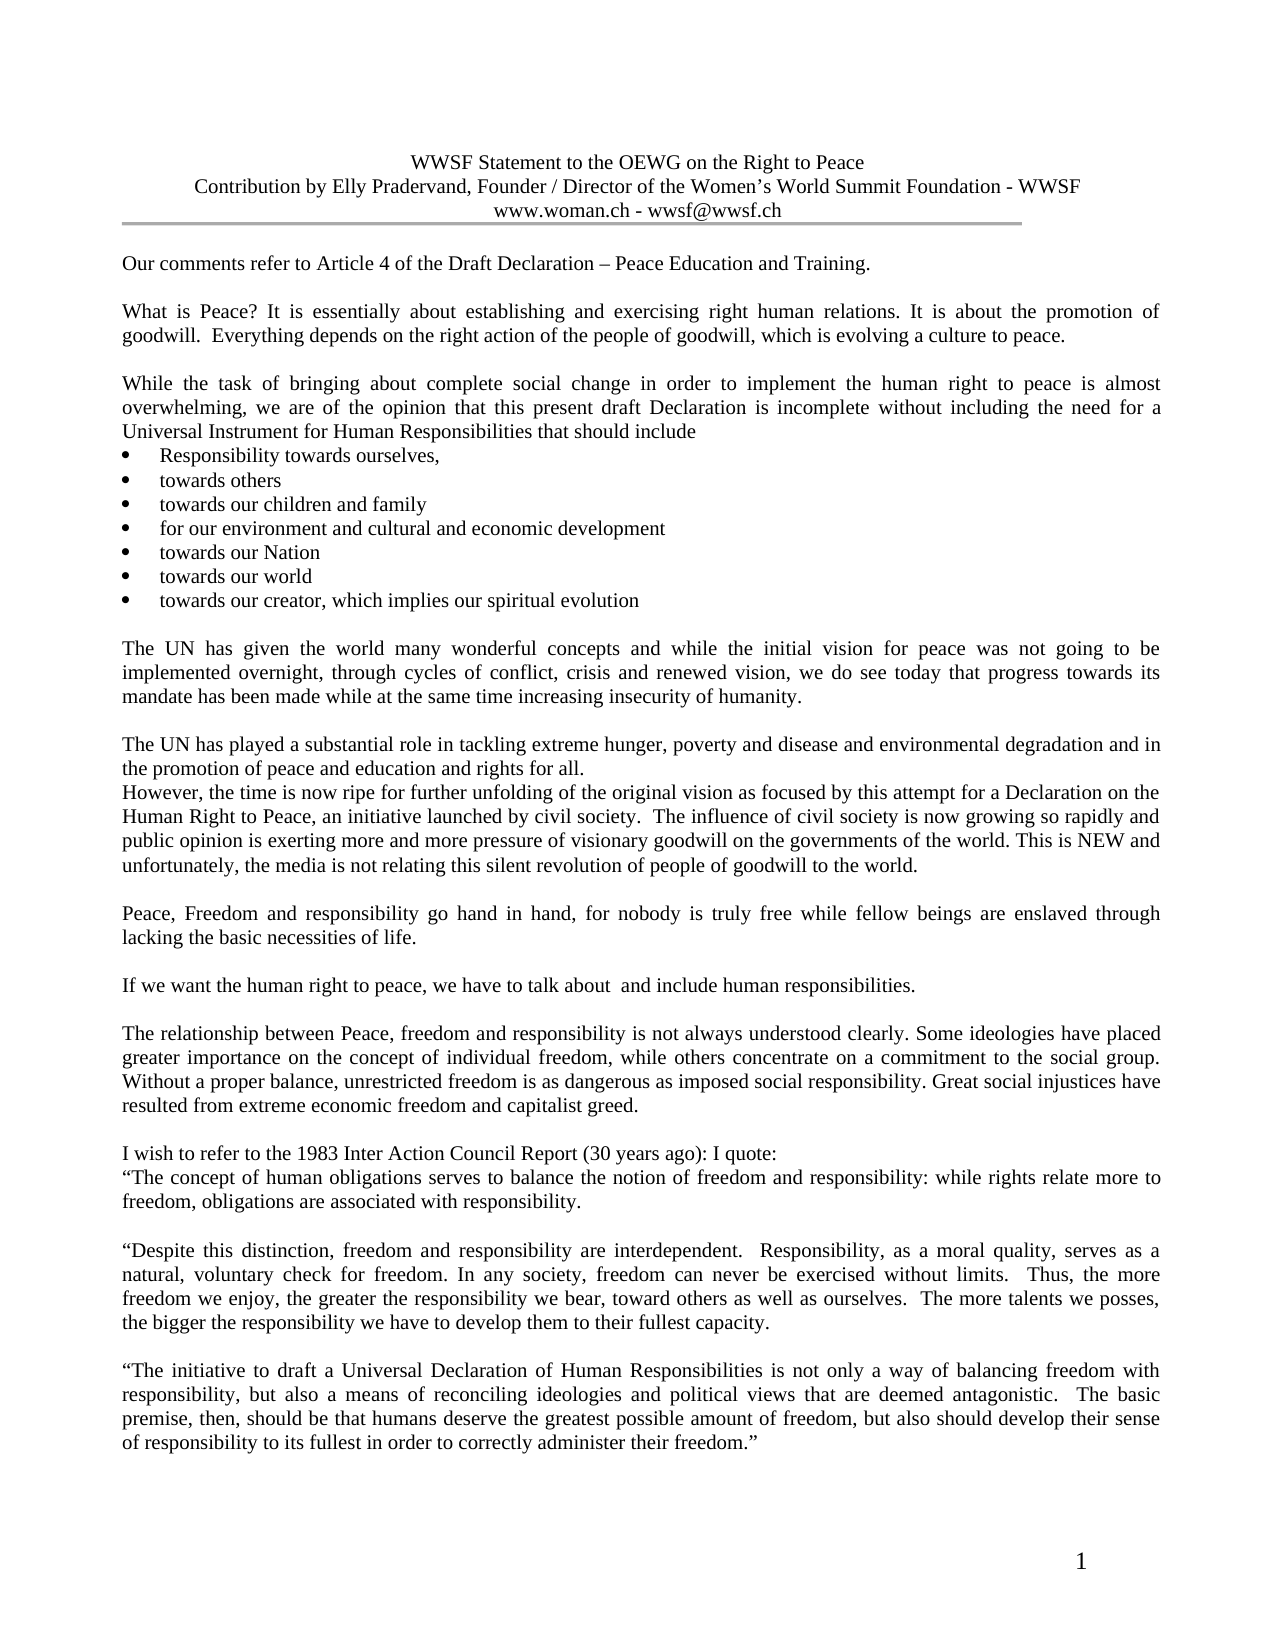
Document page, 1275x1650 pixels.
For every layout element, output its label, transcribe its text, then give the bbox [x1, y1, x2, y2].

list towards our children and family [122, 492, 1162, 516]
text I wish to refer to the 1983 Inter Action Council Report (30 years ago): I quote: [122, 1141, 1162, 1165]
text However, the time is now ripe for further unfolding of the original vision as focused by this attempt for a Declaration on the Human Right to Peace, an initiative launched by civil society. The influence of civil society is now growing so rapidly and public opinion is exerting more and more pressure of visionary goodwill on the governments of the world. This is NEW and unfortunately, the media is not relating this silent revolution of people of goodwill to the world. [122, 780, 1162, 877]
text While the task of bringing about complete social change in order to implement the human right to peace is almost overwhelming, we are of the opinion that this present draft Declaration is incomplete without including the need for a Universal Instrument for Human Responsibilities that should include [122, 371, 1162, 443]
text “Despite this distinction, freedom and responsibility are interdependent. Responsibility, as a moral quality, serves as a natural, voluntary check for freedom. In any society, freedom can never be exercised without limits. Thus, the more freedom we enjoy, the greater the responsibility we bear, toward others as well as ourselves. The more talents we posses, the bigger the responsibility we have to develop them to their fullest capacity. [122, 1237, 1162, 1334]
list towards others [122, 467, 1162, 492]
text www.woman.ch - wwsf@wwsf.ch [112, 198, 1162, 222]
list towards our Nation [122, 540, 1162, 564]
text The relationship between Peace, freedom and responsibility is not always understood clearly. Some ideologies have placed greater importance on the concept of individual freedom, while others concentrate on a commitment to the social group. Without a proper balance, unrestricted freedom is as dangerous as imposed social responsibility. Great social injustices have resulted from extreme economic freedom and capitalist greed. [122, 1021, 1162, 1117]
text Our comments refer to Article 4 of the Draft Declaration – Peace Education and Training. [122, 251, 1162, 275]
list Responsibility towards ourselves, [122, 443, 1162, 467]
text WWSF Statement to the OEWG on the Right to Peace [112, 150, 1162, 174]
text What is Peace? It is essentially about establishing and exercising right human relations. It is about the promotion of goodwill. Everything depends on the right action of the people of goodwill, which is evolving a culture to peace. [122, 299, 1162, 347]
text “The concept of human obligations serves to balance the notion of freedom and responsibility: while rights relate more to freedom, obligations are associated with responsibility. [122, 1165, 1162, 1213]
text “The initiative to draft a Universal Declaration of Human Responsibilities is not only a way of balancing freedom with responsibility, but also a means of reconciling ideologies and political views that are deemed antagonistic. The basic premise, then, should be that humans deserve the greatest possible amount of freedom, but also should develop their sense of responsibility to its fullest in order to correctly administer their freedom.” [122, 1358, 1162, 1454]
list towards our world [122, 564, 1162, 588]
list for our environment and cultural and economic development [122, 516, 1162, 540]
text Contribution by Elly Pradervand, Founder / Director of the Women’s World Summit Foundation - WWSF [112, 174, 1162, 198]
text The UN has given the world many wonderful concepts and while the initial vision for peace was not going to be implemented overnight, through cycles of conflict, crisis and renewed vision, we do see today that progress towards its mandate has been made while at the same time increasing insecurity of humanity. [122, 636, 1162, 708]
text Peace, Freedom and responsibility go hand in hand, for nobody is truly free while fellow beings are enslaved through lacking the basic necessities of life. [122, 901, 1162, 949]
text The UN has played a substantial role in tackling extreme hunger, poverty and disease and environmental degradation and in the promotion of peace and education and rights for all. [122, 732, 1162, 780]
list towards our creator, which implies our spiritual evolution [122, 588, 1162, 612]
text If we want the human right to peace, we have to talk about and include human responsibilities. [122, 973, 1162, 997]
